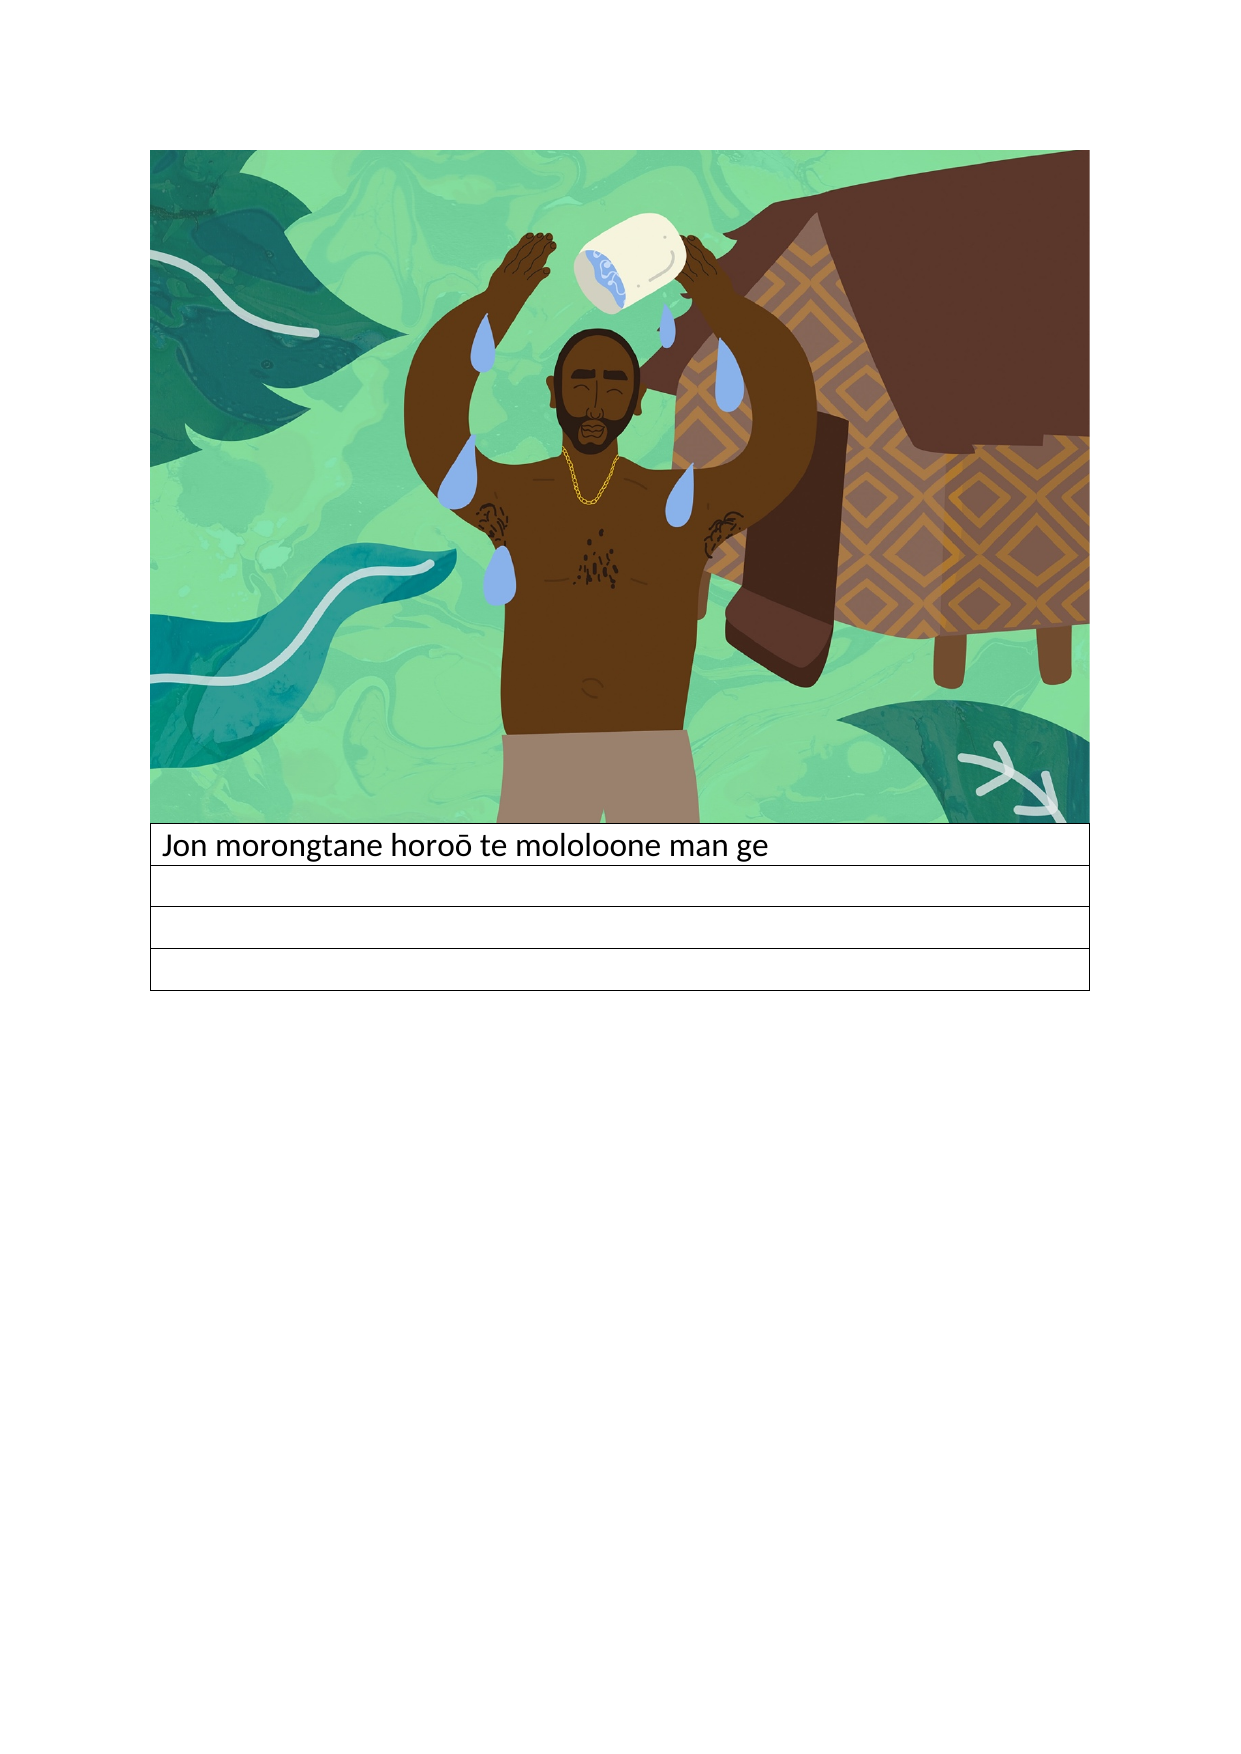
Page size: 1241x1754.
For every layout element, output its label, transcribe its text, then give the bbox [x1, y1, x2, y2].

table_cell [151, 866, 1089, 906]
picture [150, 150, 1090, 823]
table_cell [151, 949, 1089, 990]
table_cell [151, 907, 1089, 948]
table_header Jon morongtane horoō te mololoone man ge [151, 824, 1089, 864]
